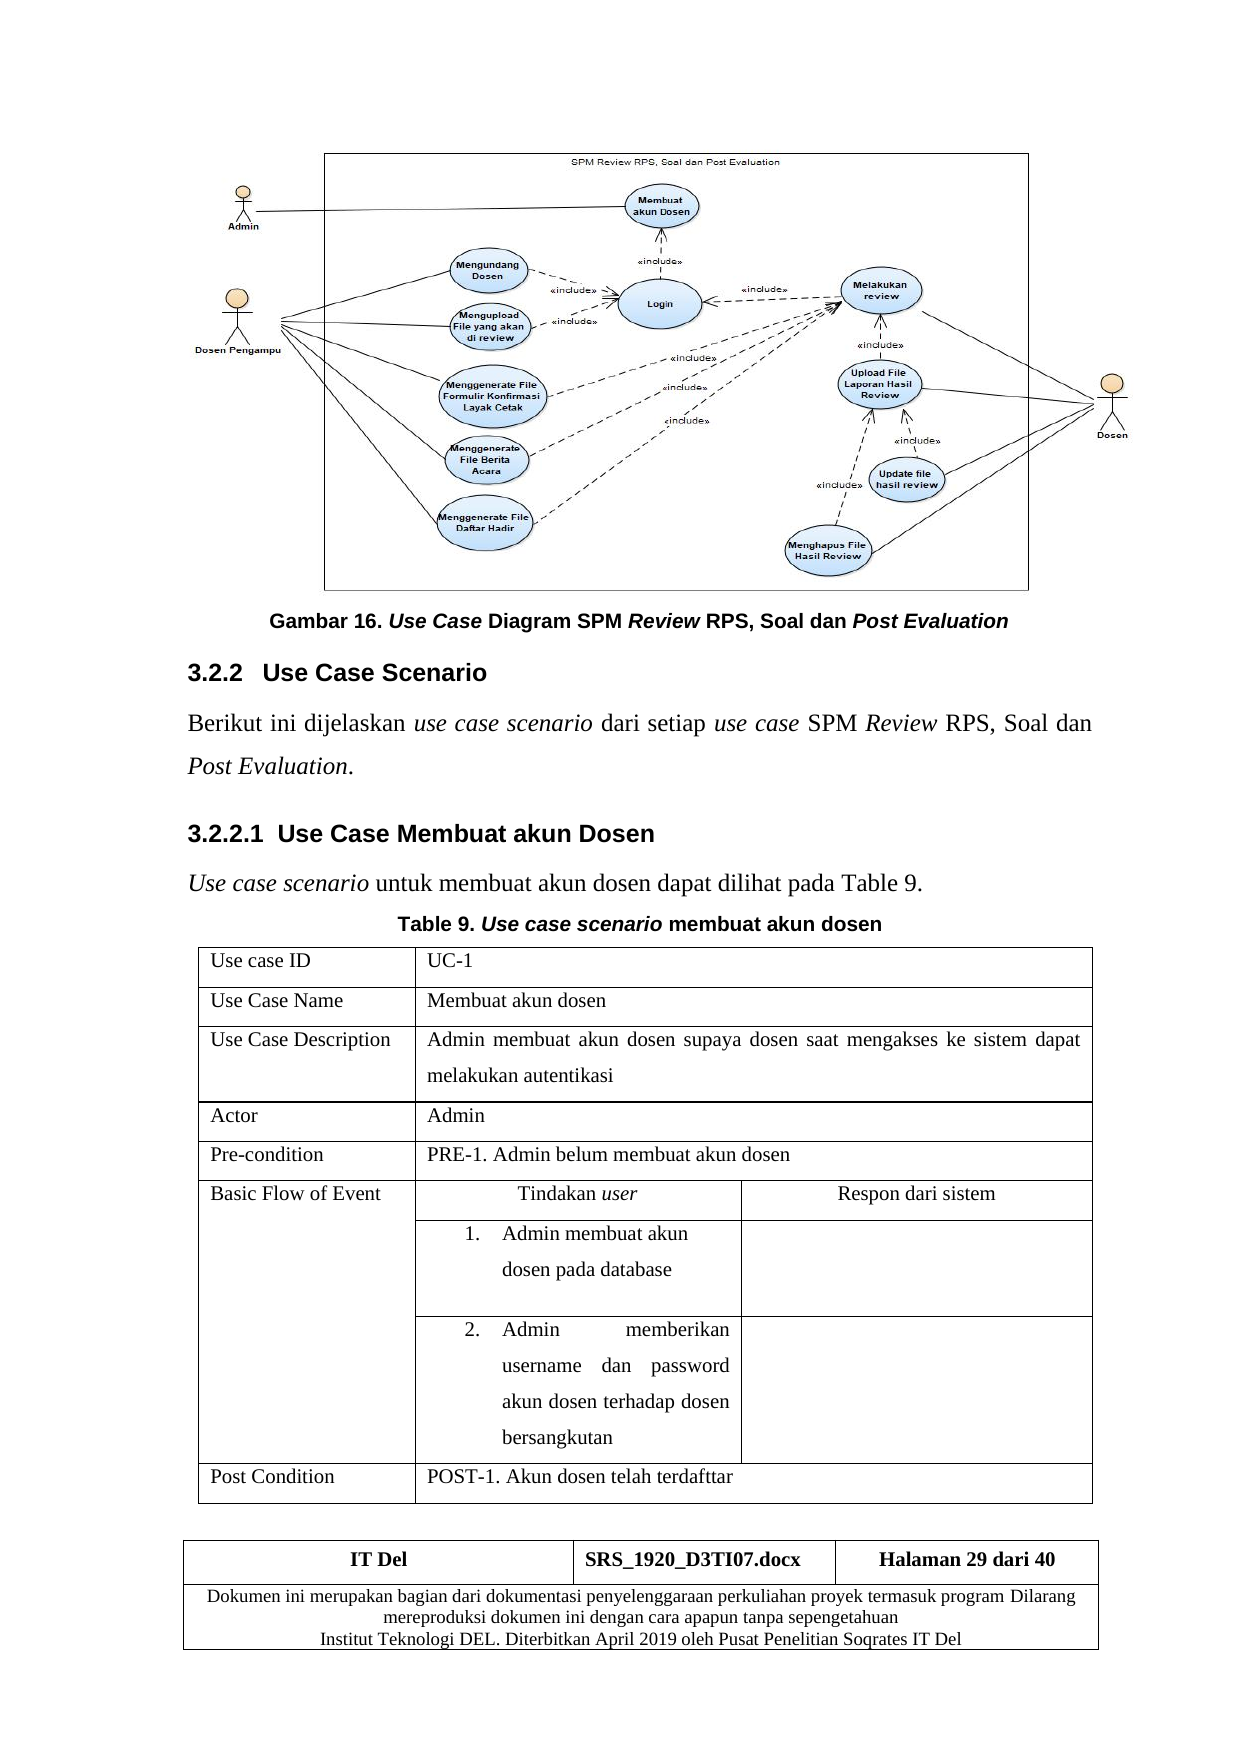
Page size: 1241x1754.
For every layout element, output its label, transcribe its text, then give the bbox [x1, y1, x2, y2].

table_cell [742, 1221, 1092, 1316]
table_cell [742, 1317, 1092, 1463]
table_cell Membuat akun dosen [416, 988, 1092, 1026]
picture [187, 147, 1134, 597]
table_cell Tindakan user [416, 1181, 741, 1219]
table_cell Use Case Description [199, 1027, 415, 1101]
text Gambar 16. Use Case Diagram SPM Review RPS, Soal dan Post Evaluation [187, 609, 1092, 633]
table_cell Respon dari sistem [742, 1181, 1092, 1219]
table_cell PRE-1. Admin belum membuat akun dosen [416, 1142, 1092, 1180]
table_cell Admin membuat akun dosen pada database [416, 1221, 741, 1316]
table_header UC-1 [416, 948, 1092, 987]
table_cell Admin membuat akun dosen supaya dosen saat mengakses ke sistem dapat melakukan autentikasi [416, 1027, 1092, 1101]
subtitle Use Case Scenario [187, 658, 1092, 687]
table_header Use case ID [199, 948, 415, 987]
table_cell POST-1. Akun dosen telah terdafttar [416, 1464, 1092, 1503]
table_cell Actor [199, 1103, 415, 1141]
list Use case scenario untuk membuat akun dosen dapat dilihat pada Table 9. [187, 868, 1092, 897]
table_cell Use Case Name [199, 988, 415, 1026]
table_cell Admin memberikan username dan password akun dosen terhadap dosen bersangkutan [416, 1317, 741, 1463]
subtitle Use Case Membuat akun Dosen [187, 819, 1092, 848]
table_cell Post Condition [199, 1464, 415, 1503]
text Berikut ini dijelaskan use case scenario dari setiap use case SPM Review RPS, Soal dan Post Evaluation. [187, 708, 1092, 779]
table_cell Admin [416, 1103, 1092, 1141]
table_cell Pre-condition [199, 1142, 415, 1180]
text Table 9. Use case scenario membuat akun dosen [187, 911, 1092, 935]
table_cell Basic Flow of Event [199, 1181, 415, 1463]
